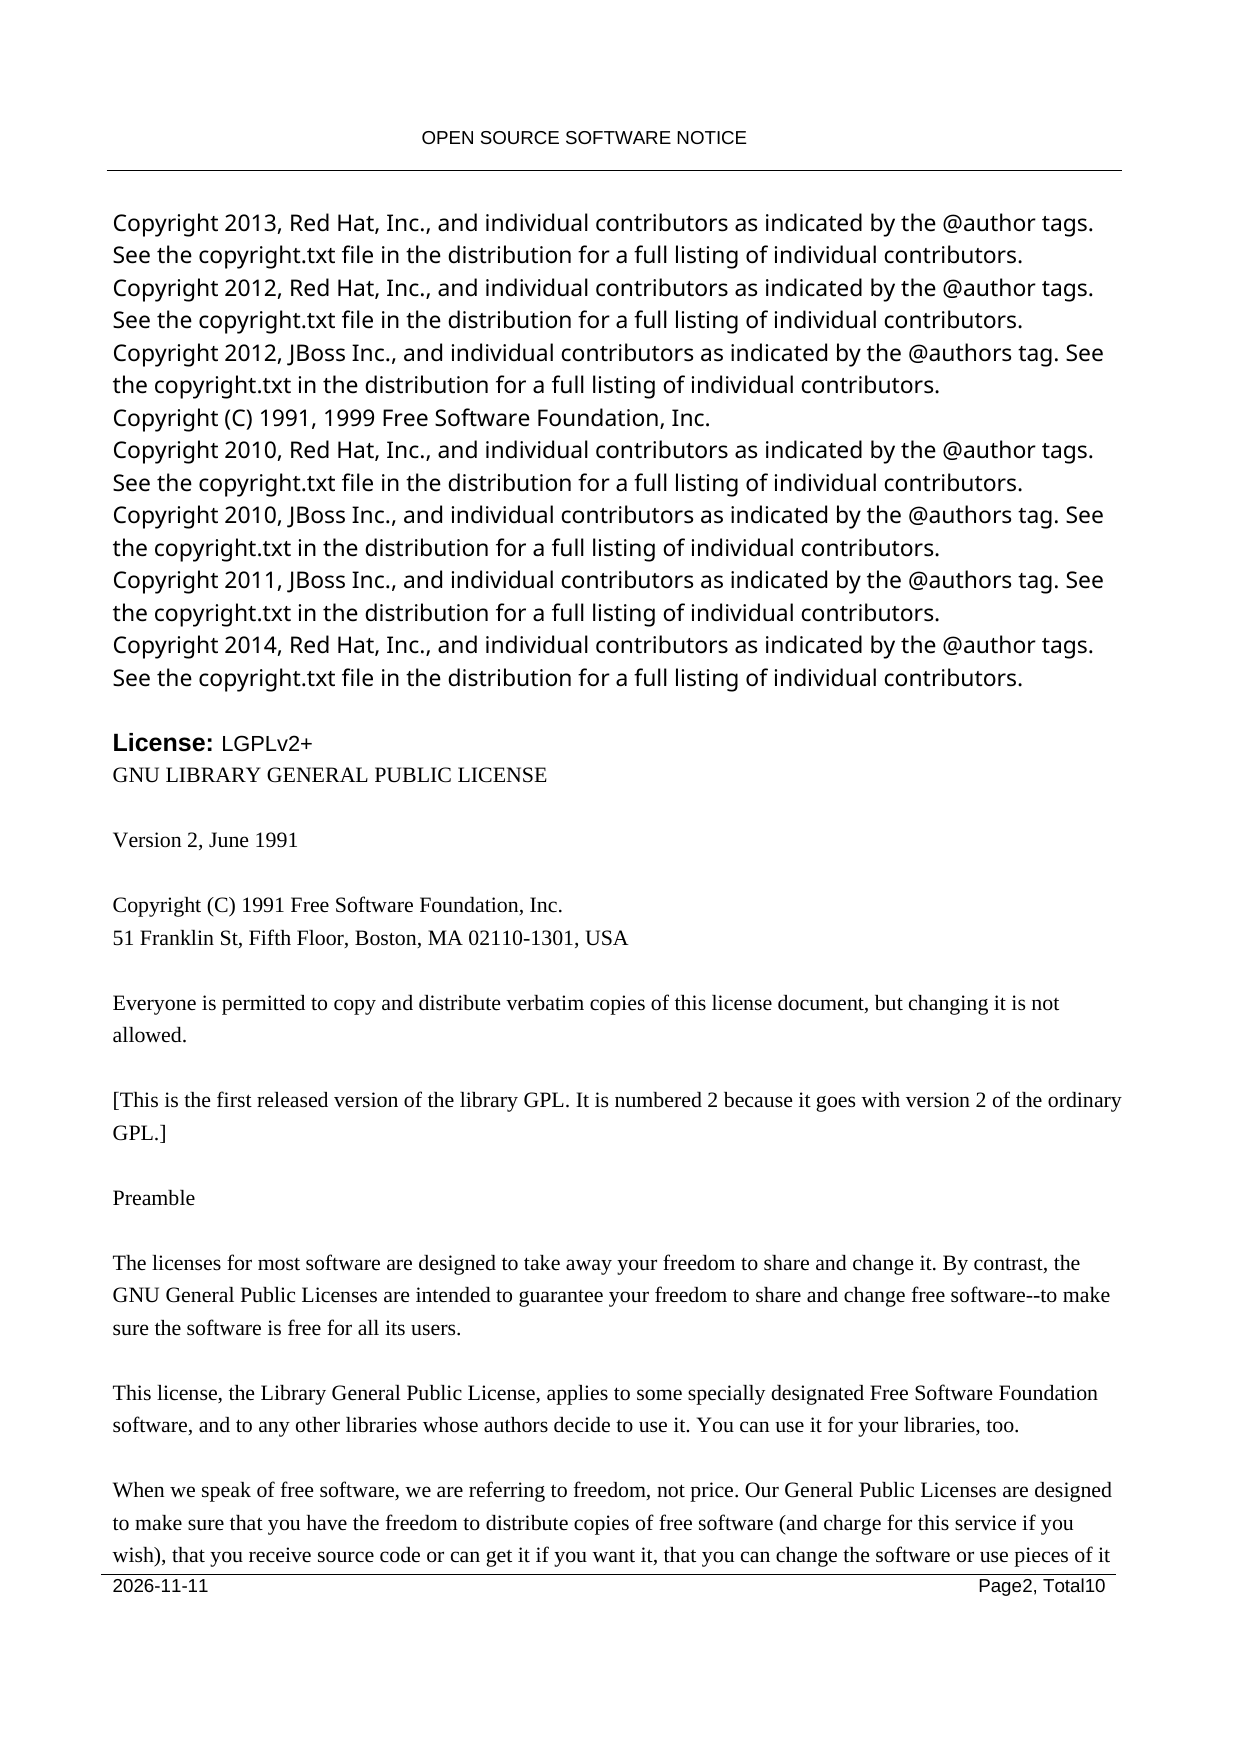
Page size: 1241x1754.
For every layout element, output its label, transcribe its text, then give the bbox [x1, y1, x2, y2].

text License: LGPLv2+ [112, 726, 1128, 759]
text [112, 759, 1128, 1571]
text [112, 206, 1128, 726]
